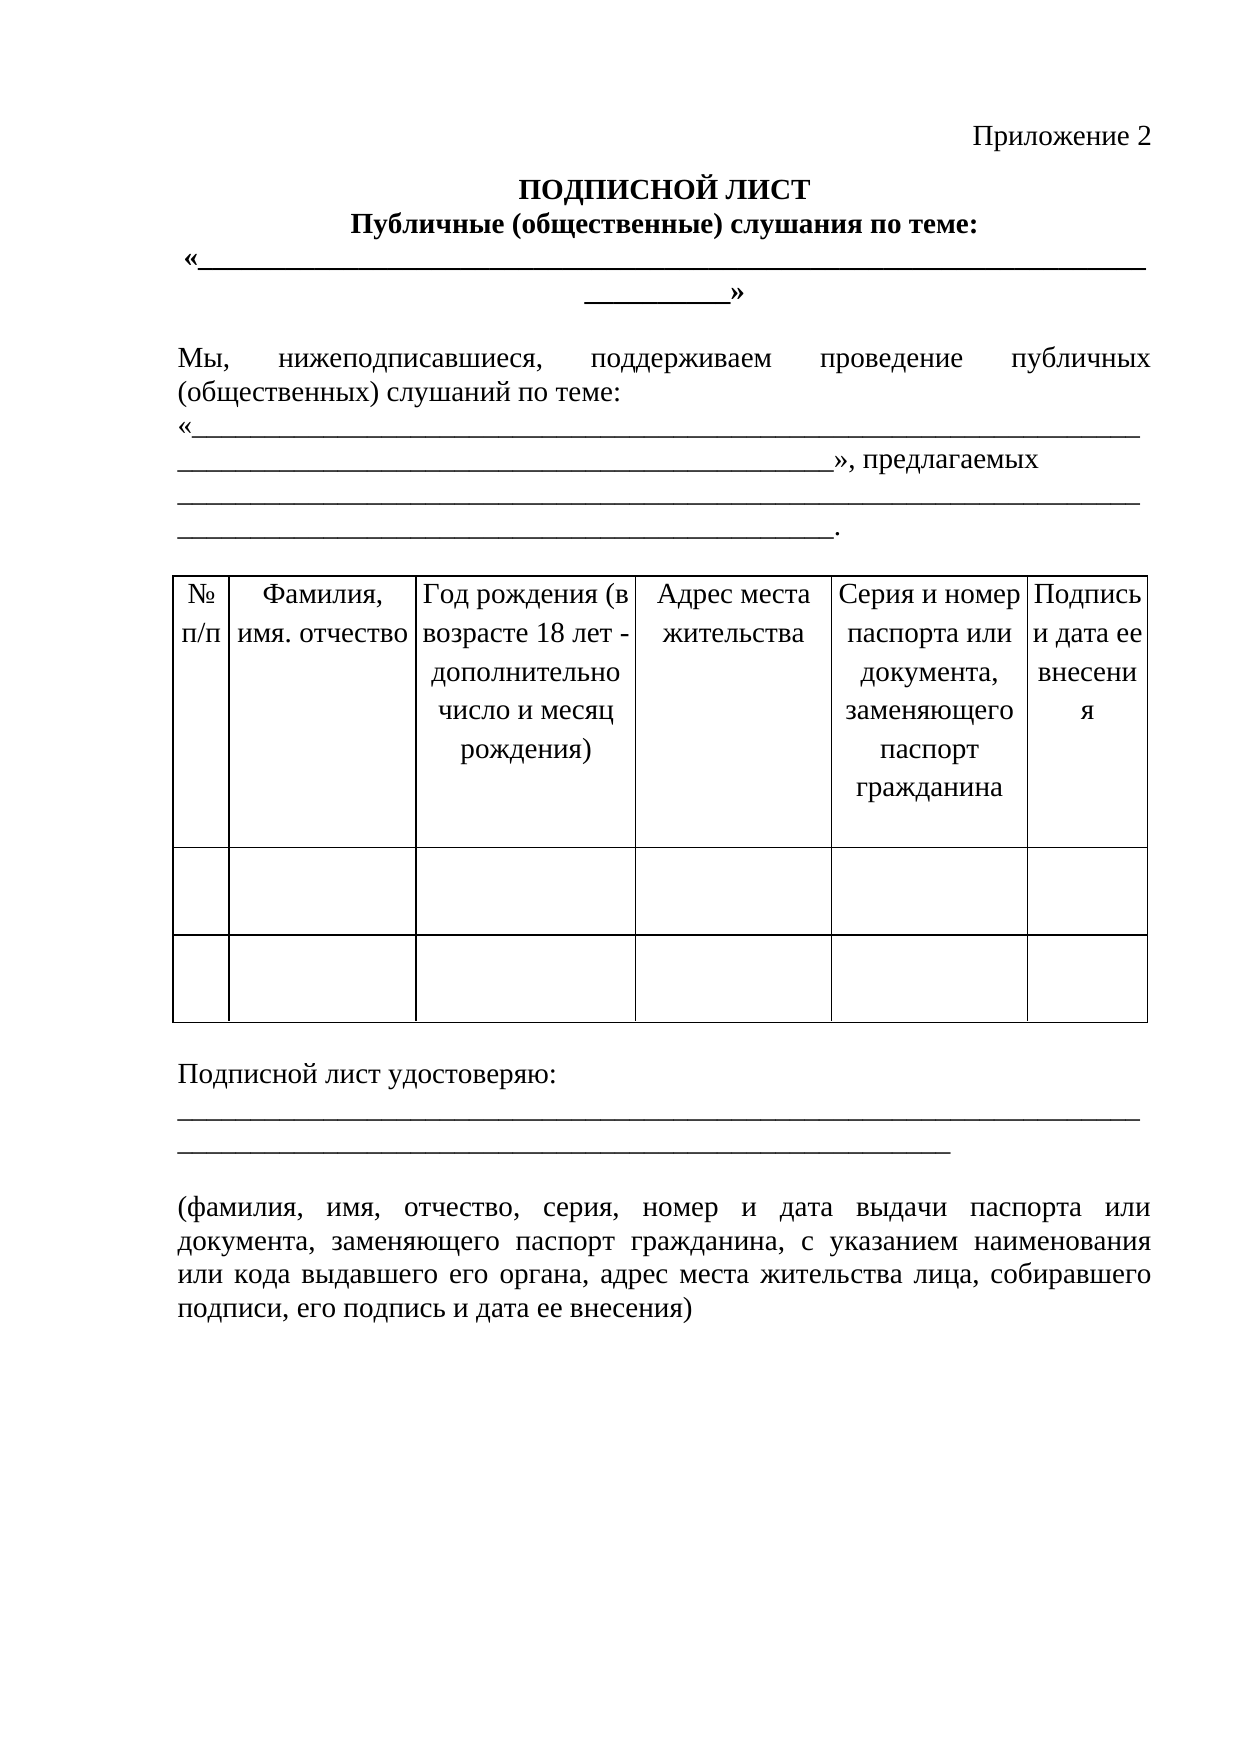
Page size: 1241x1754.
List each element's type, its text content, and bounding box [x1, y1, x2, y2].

text _______________________________________________________________________________________________________________. [177, 474, 1152, 541]
table_cell [417, 936, 635, 1021]
subtitle ПОДПИСНОЙ ЛИСТ [177, 172, 1152, 206]
text Приложение 2 [177, 118, 1152, 152]
text «______________________________________________________________________________________________________________», предлагаемых [177, 407, 1152, 474]
table_cell [1028, 848, 1147, 934]
table_cell [230, 848, 415, 934]
table_header Адрес места жительства [636, 577, 831, 846]
table_cell [636, 848, 831, 934]
table_cell [832, 936, 1027, 1021]
table_header Год рождения (в возрасте 18 лет -дополнительно число и месяц рождения) [417, 577, 635, 846]
table_cell [832, 848, 1027, 934]
text _______________________________________________________________________________________________________________________ [177, 1090, 1152, 1157]
text «___________________________________________________________________________» [177, 239, 1152, 307]
table_cell [230, 936, 415, 1021]
table_header Серия и номер паспорта или документа, заменяющего паспорт гражданина [832, 577, 1027, 846]
table_cell [174, 936, 228, 1021]
text Мы, нижеподписавшиеся, поддерживаем проведение публичных (общественных) слушаний по теме: [177, 340, 1152, 407]
table_cell [1028, 936, 1147, 1021]
table_cell [417, 848, 635, 934]
text Подписной лист удостоверяю: [177, 1056, 1152, 1090]
table_header Фамилия, имя. отчество [230, 577, 415, 846]
table_cell [636, 936, 831, 1021]
table_header № п/п [174, 577, 228, 846]
table_header Подпись и дата ее внесения [1028, 577, 1147, 846]
table_cell [174, 848, 228, 934]
text (фамилия, имя, отчество, серия, номер и дата выдачи паспорта или документа, заменяющего паспорт гражданина, с указанием наименования или кода выдавшего его органа, адрес места жительства лица, собиравшего подписи, его подпись и дата ее внесения) [177, 1189, 1152, 1324]
text Публичные (общественные) слушания по теме: [177, 206, 1152, 239]
